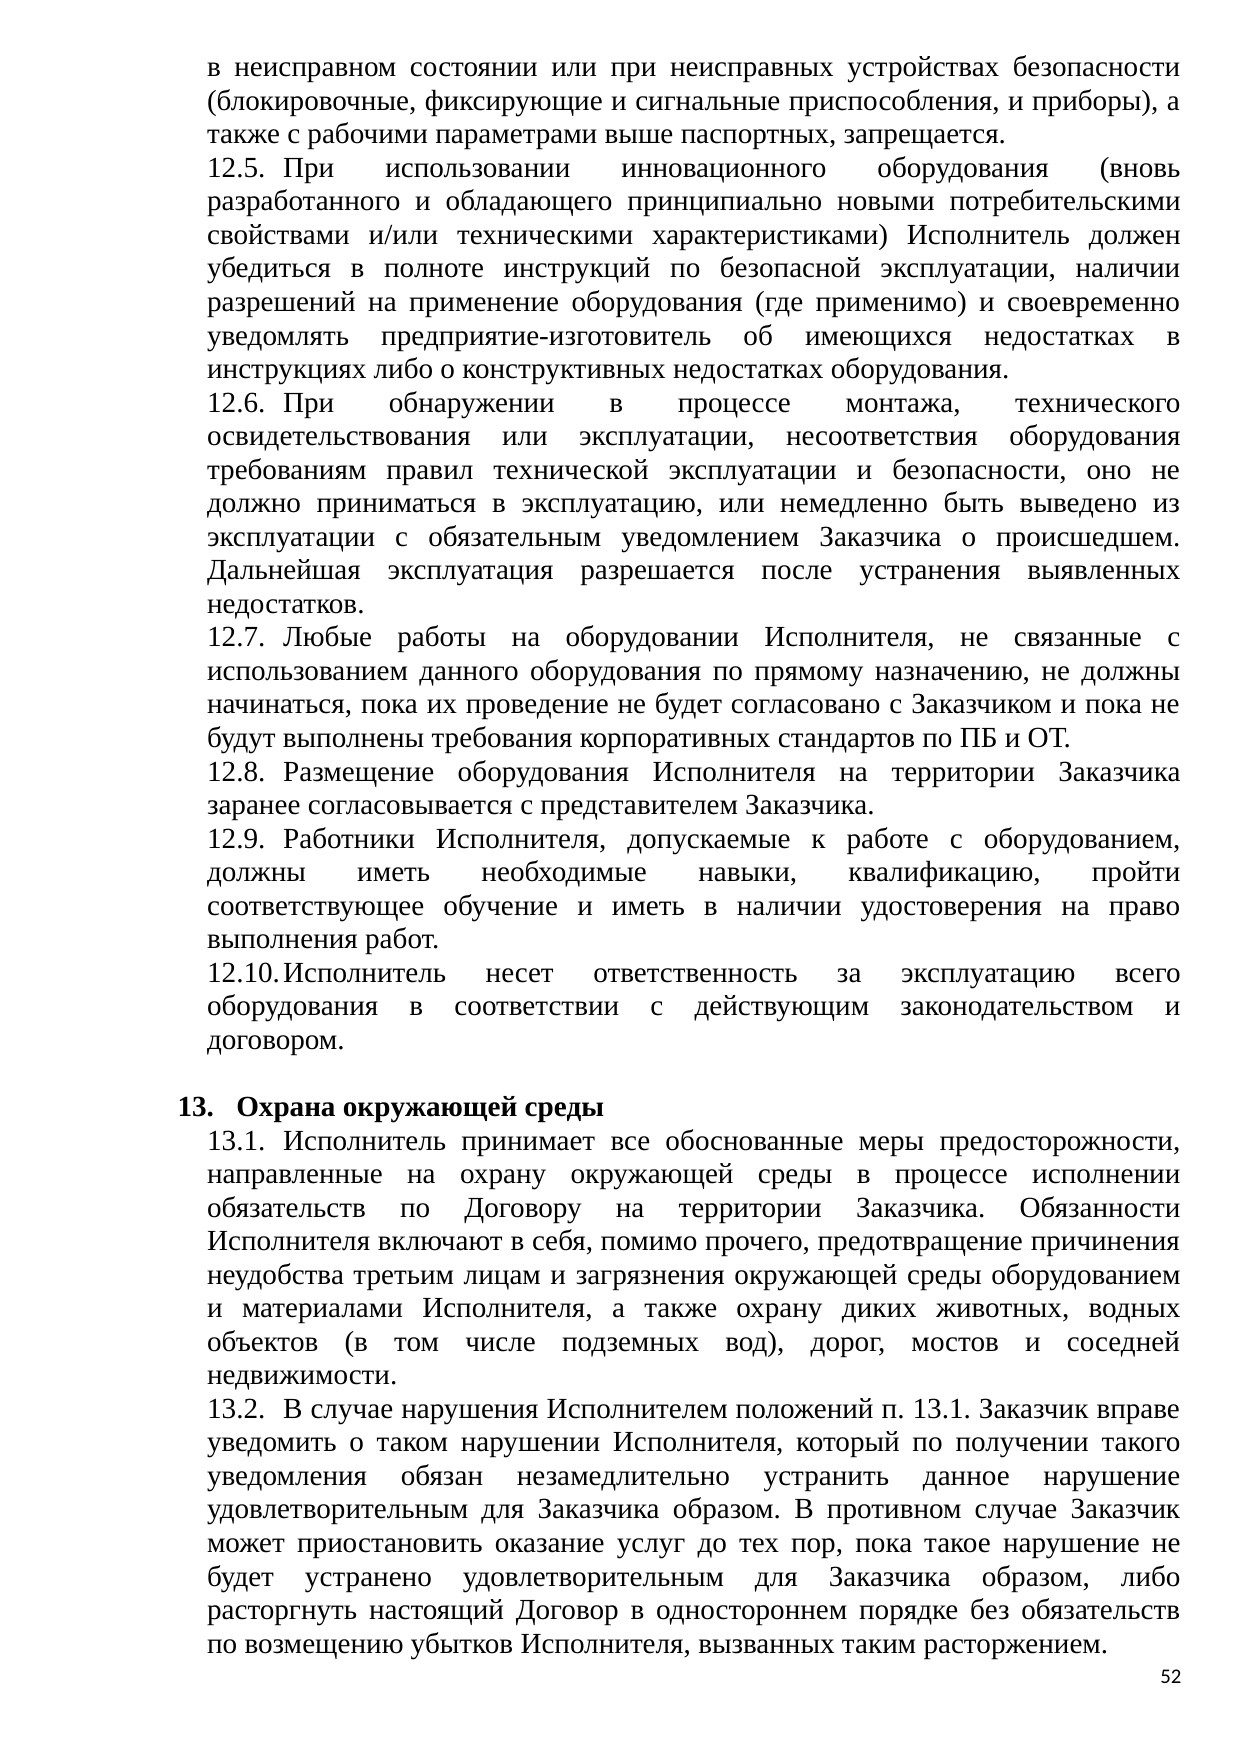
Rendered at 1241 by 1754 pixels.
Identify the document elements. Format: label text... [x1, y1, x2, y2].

list При обнаружении в процессе монтажа, технического освидетельствования или эксплуатации, несоответствия оборудования требованиям правил технической эксплуатации и безопасности, оно не должно приниматься в эксплуатацию, или немедленно быть выведено из эксплуатации с обязательным уведомлением Заказчика о происшедшем. Дальнейшая эксплуатация разрешается после устранения выявленных недостатков. [207, 385, 1181, 619]
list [207, 49, 1181, 150]
list Любые работы на оборудовании Исполнителя, не связанные с использованием данного оборудования по прямому назначению, не должны начинаться, пока их проведение не будет согласовано с Заказчиком и пока не будут выполнены требования корпоративных стандартов по ПБ и ОТ. [207, 619, 1181, 754]
list Работники Исполнителя, допускаемые к работе с оборудованием, должны иметь необходимые навыки, квалификацию, пройти соответствующее обучение и иметь в наличии удостоверения на право выполнения работ. [207, 821, 1181, 955]
list Охрана окружающей среды [177, 1089, 1181, 1123]
list Исполнитель принимает все обоснованные меры предосторожности, направленные на охрану окружающей среды в процессе исполнении обязательств по Договору на территории Заказчика. Обязанности Исполнителя включают в себя, помимо прочего, предотвращение причинения неудобства третьим лицам и загрязнения окружающей среды оборудованием и материалами Исполнителя, а также охрану диких животных, водных объектов (в том числе подземных вод), дорог, мостов и соседней недвижимости. [207, 1123, 1181, 1391]
list Исполнитель несет ответственность за эксплуатацию всего оборудования в соответствии с действующим законодательством и договором. [207, 955, 1181, 1056]
list Размещение оборудования Исполнителя на территории Заказчика заранее согласовывается с представителем Заказчика. [207, 754, 1181, 821]
list В случае нарушения Исполнителем положений п. 13.1. Заказчик вправе уведомить о таком нарушении Исполнителя, который по получении такого уведомления обязан незамедлительно устранить данное нарушение удовлетворительным для Заказчика образом. В противном случае Заказчик может приостановить оказание услуг до тех пор, пока такое нарушение не будет устранено удовлетворительным для Заказчика образом, либо расторгнуть настоящий Договор в одностороннем порядке без обязательств по возмещению убытков Исполнителя, вызванных таким расторжением. [207, 1391, 1181, 1659]
list При использовании инновационного оборудования (вновь разработанного и обладающего принципиально новыми потребительскими свойствами и/или техническими характеристиками) Исполнитель должен убедиться в полноте инструкций по безопасной эксплуатации, наличии разрешений на применение оборудования (где применимо) и своевременно уведомлять предприятие-изготовитель об имеющихся недостатках в инструкциях либо о конструктивных недостатках оборудования. [207, 150, 1181, 385]
